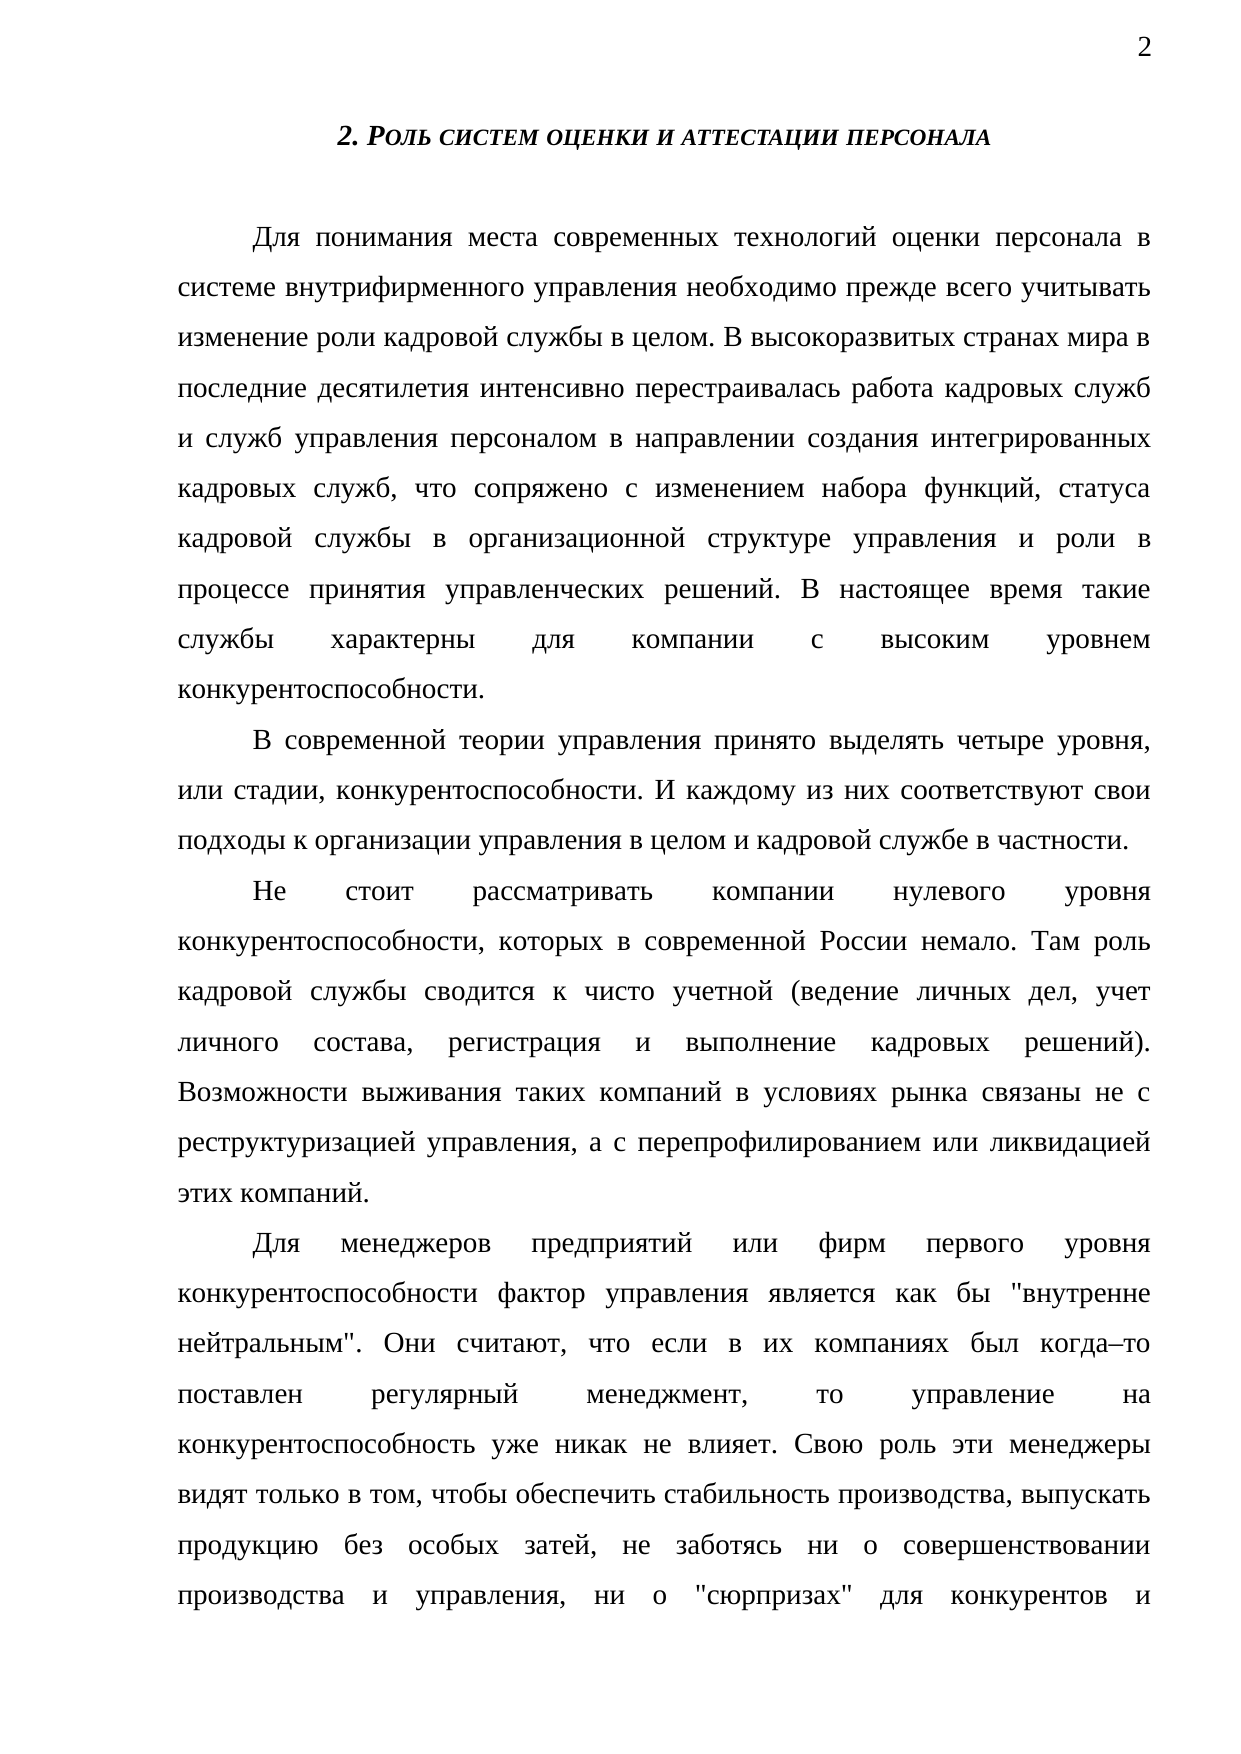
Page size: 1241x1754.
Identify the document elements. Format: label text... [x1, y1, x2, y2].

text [177, 1225, 1152, 1611]
subtitle 2. Роль систем оценки и аттестации персонала [177, 118, 1152, 152]
text Не стоит рассматривать компании нулевого уровня конкурентоспособности, которых в современной России немало. Там роль кадровой службы сводится к чисто учетной (ведение личных дел, учет личного состава, регистрация и выполнение кадровых решений). Возможности выживания таких компаний в условиях рынка связаны не с реструктуризацией управления, а с перепрофилированием или ликвидацией этих компаний. [177, 873, 1152, 1208]
text Для понимания места современных технологий оценки персонала в системе внутрифирменного управления необходимо прежде всего учитывать изменение роли кадровой службы в целом. В высокоразвитых странах мира в последние десятилетия интенсивно перестраивалась работа кадровых служб и служб управления персоналом в направлении создания интегрированных кадровых служб, что сопряжено с изменением набора функций, статуса кадровой службы в организационной структуре управления и роли в процессе принятия управленческих решений. В настоящее время такие службы характерны для компании с высоким уровнем конкурентоспособности. [177, 219, 1152, 705]
text В современной теории управления принято выделять четыре уровня, или стадии, конкурентоспособности. И каждому из них соответствуют свои подходы к организации управления в целом и кадровой службе в частности. [177, 722, 1152, 856]
